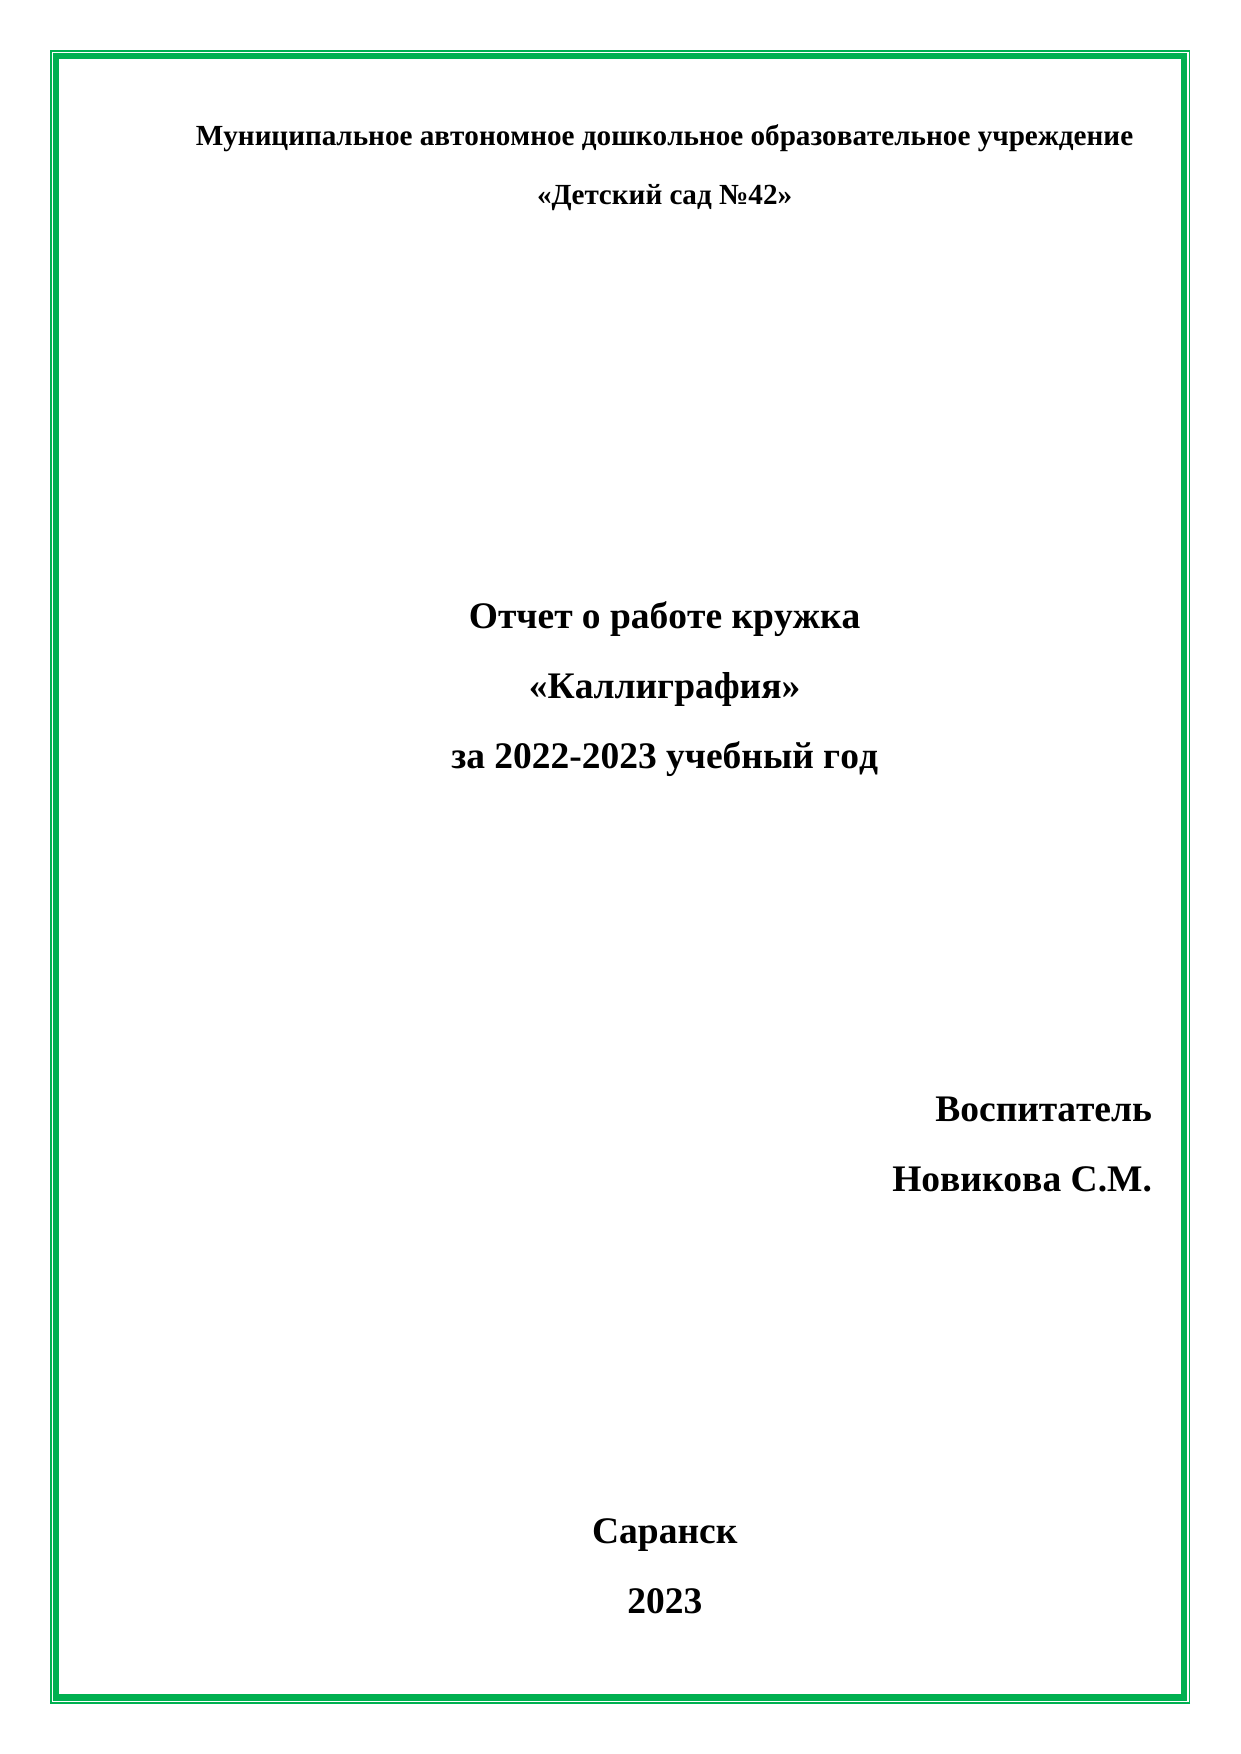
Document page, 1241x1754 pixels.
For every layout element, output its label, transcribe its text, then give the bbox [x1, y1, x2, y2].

text за 2022-2023 учебный год [177, 734, 1152, 777]
text Саранск [177, 1508, 1152, 1552]
text 2023 [177, 1579, 1152, 1622]
text Отчет о работе кружка [177, 593, 1152, 636]
text Новикова С.М. [177, 1156, 1152, 1199]
text «Детский сад №42» [177, 177, 1152, 211]
text Муниципальное автономное дошкольное образовательное учреждение [177, 118, 1152, 152]
text Воспитатель [177, 1086, 1152, 1129]
text «Каллиграфия» [177, 663, 1152, 707]
